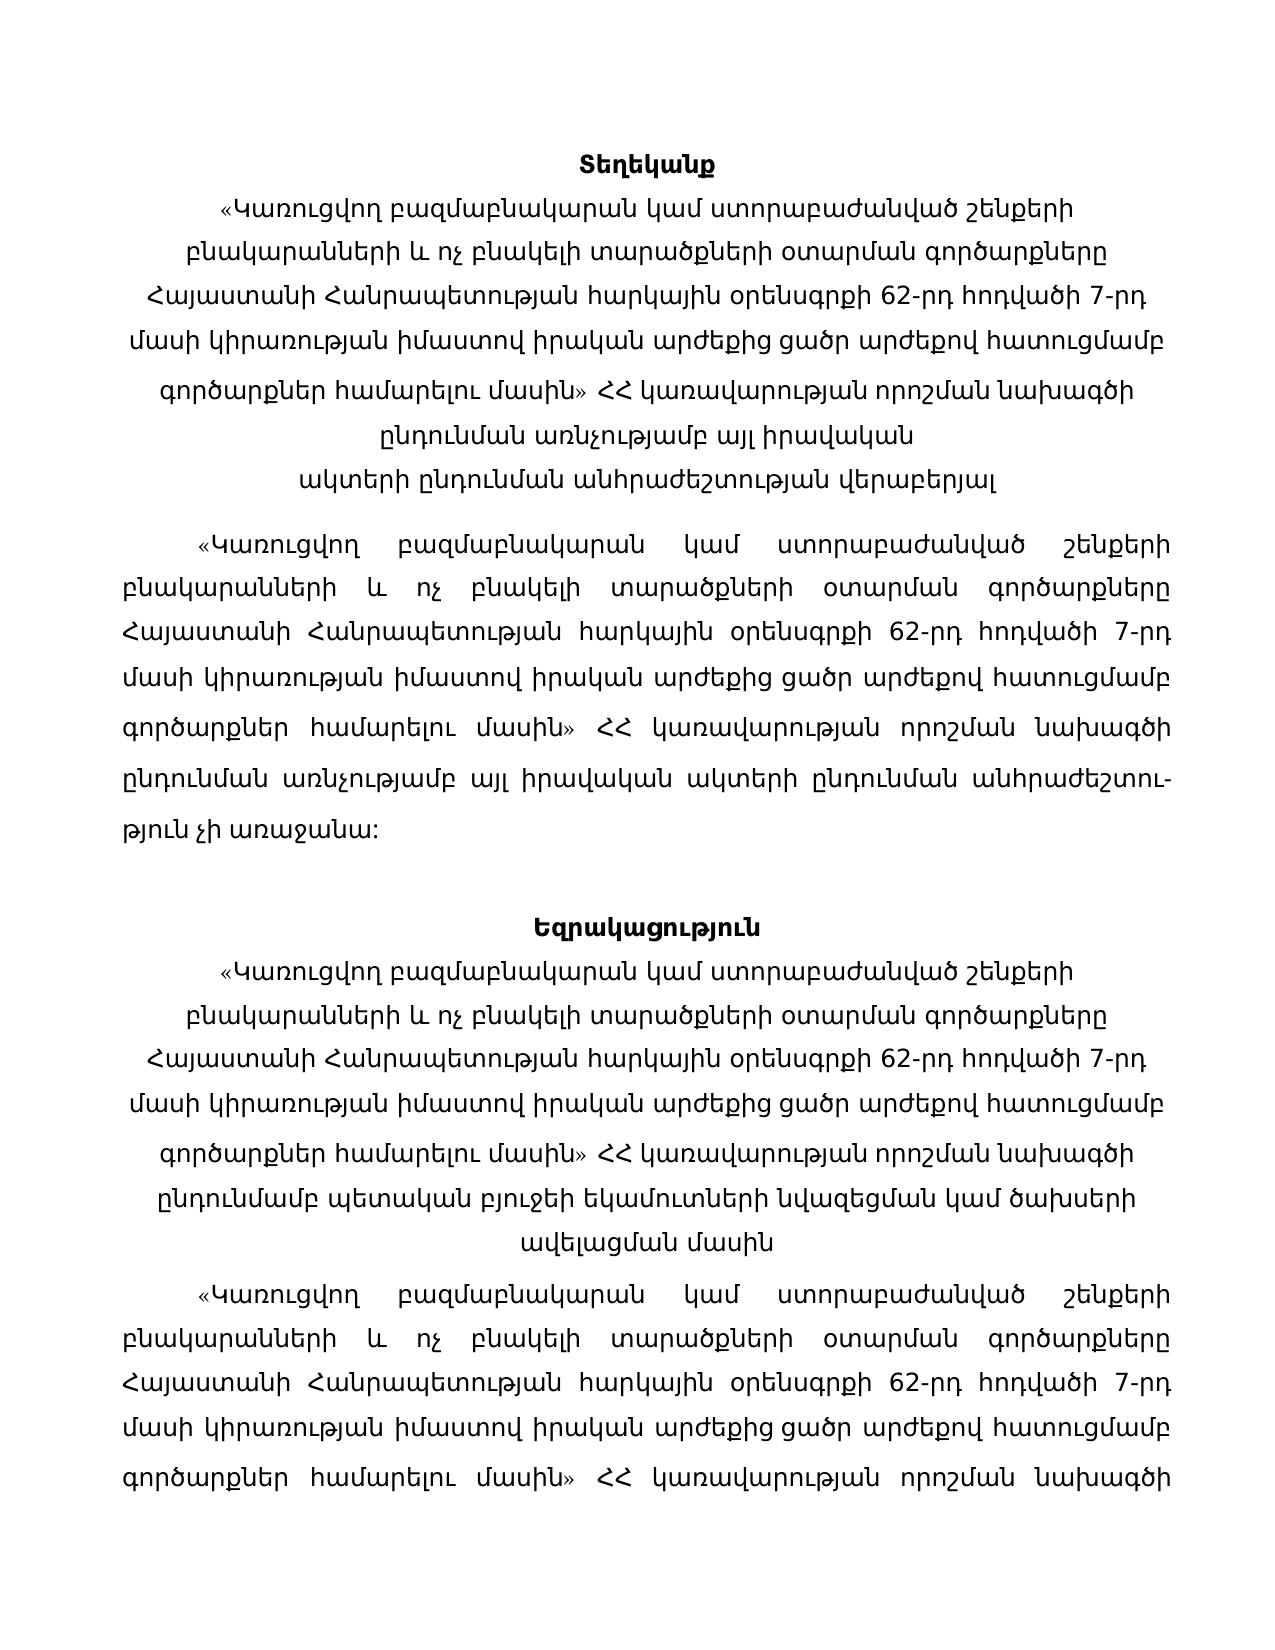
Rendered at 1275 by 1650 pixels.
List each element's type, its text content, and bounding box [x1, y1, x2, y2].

text ակտերի ընդունման անհրաժեշտության վերաբերյալ [122, 465, 1172, 494]
text Տեղեկանք [122, 150, 1172, 179]
text Կառուցվող բազմաբնակարան կամ ստորաբաժանված շենքերի բնակարանների և ոչ բնակելի տարածքների օտարման գործարքները Հայաստանի Հանրապետության հարկային օրենսգրքի 62-րդ հոդվածի 7-րդ մասի կիրառության իմաստով իրական արժեքից ցածր արժեքով հատուցմամբ գործարքներ համարելու մասին ՀՀ կառավարության որոշման նախագծի ընդունմամբ պետական բյուջեի եկամուտների նվազեցման կամ ծախսերի ավելացման մասին [122, 957, 1172, 1257]
text Կառուցվող բազմաբնակարան կամ ստորաբաժանված շենքերի բնակարանների և ոչ բնակելի տարածքների օտարման գործարքները Հայաստանի Հանրապետության հարկային օրենսգրքի 62-րդ հոդվածի 7-րդ մասի կիրառության իմաստով իրական արժեքից ցածր արժեքով հատուցմամբ գործարքներ համարելու մասին ՀՀ կառավարության որոշման նախագծի ընդունման առնչությամբ այլ իրավական [122, 194, 1172, 450]
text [122, 1281, 1172, 1493]
text Կառուցվող բազմաբնակարան կամ ստորաբաժանված շենքերի բնակարանների և ոչ բնակելի տարածքների օտարման գործարքները Հայաստանի Հանրապետության հարկային օրենսգրքի 62-րդ հոդվածի 7-րդ մասի կիրառության իմաստով իրական արժեքից ցածր արժեքով հատուցմամբ գործարքներ համարելու մասին ՀՀ կառավարության որոշման նախագծի ընդունման առնչությամբ այլ իրավական ակտերի ընդունման անհրաժեշտություն չի առաջանա: [122, 530, 1172, 845]
text Եզրակացություն [122, 913, 1172, 943]
